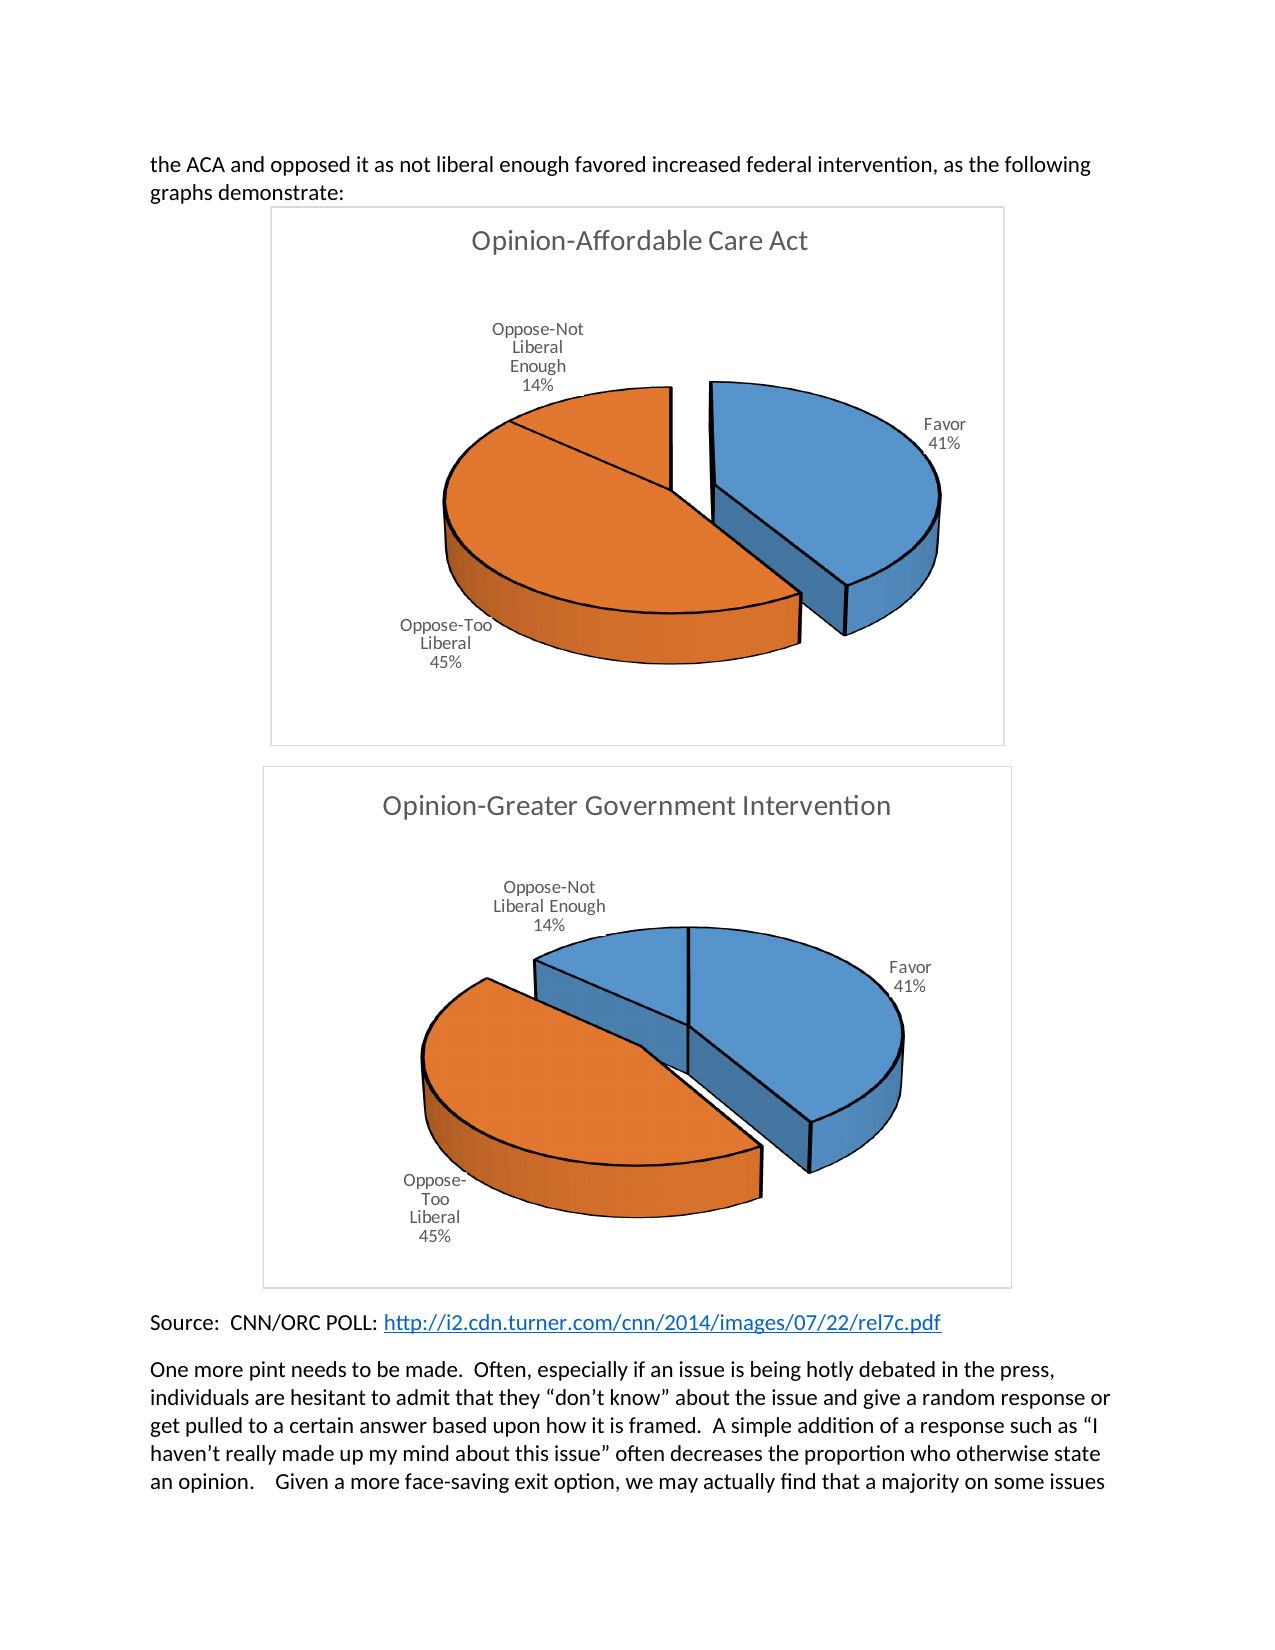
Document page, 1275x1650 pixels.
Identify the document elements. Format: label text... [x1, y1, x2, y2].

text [150, 150, 1125, 206]
text Source: CNN/ORC POLL: http://i2.cdn.turner.com/cnn/2014/images/07/22/rel7c.pdf [150, 1308, 1125, 1336]
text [150, 1355, 1125, 1495]
